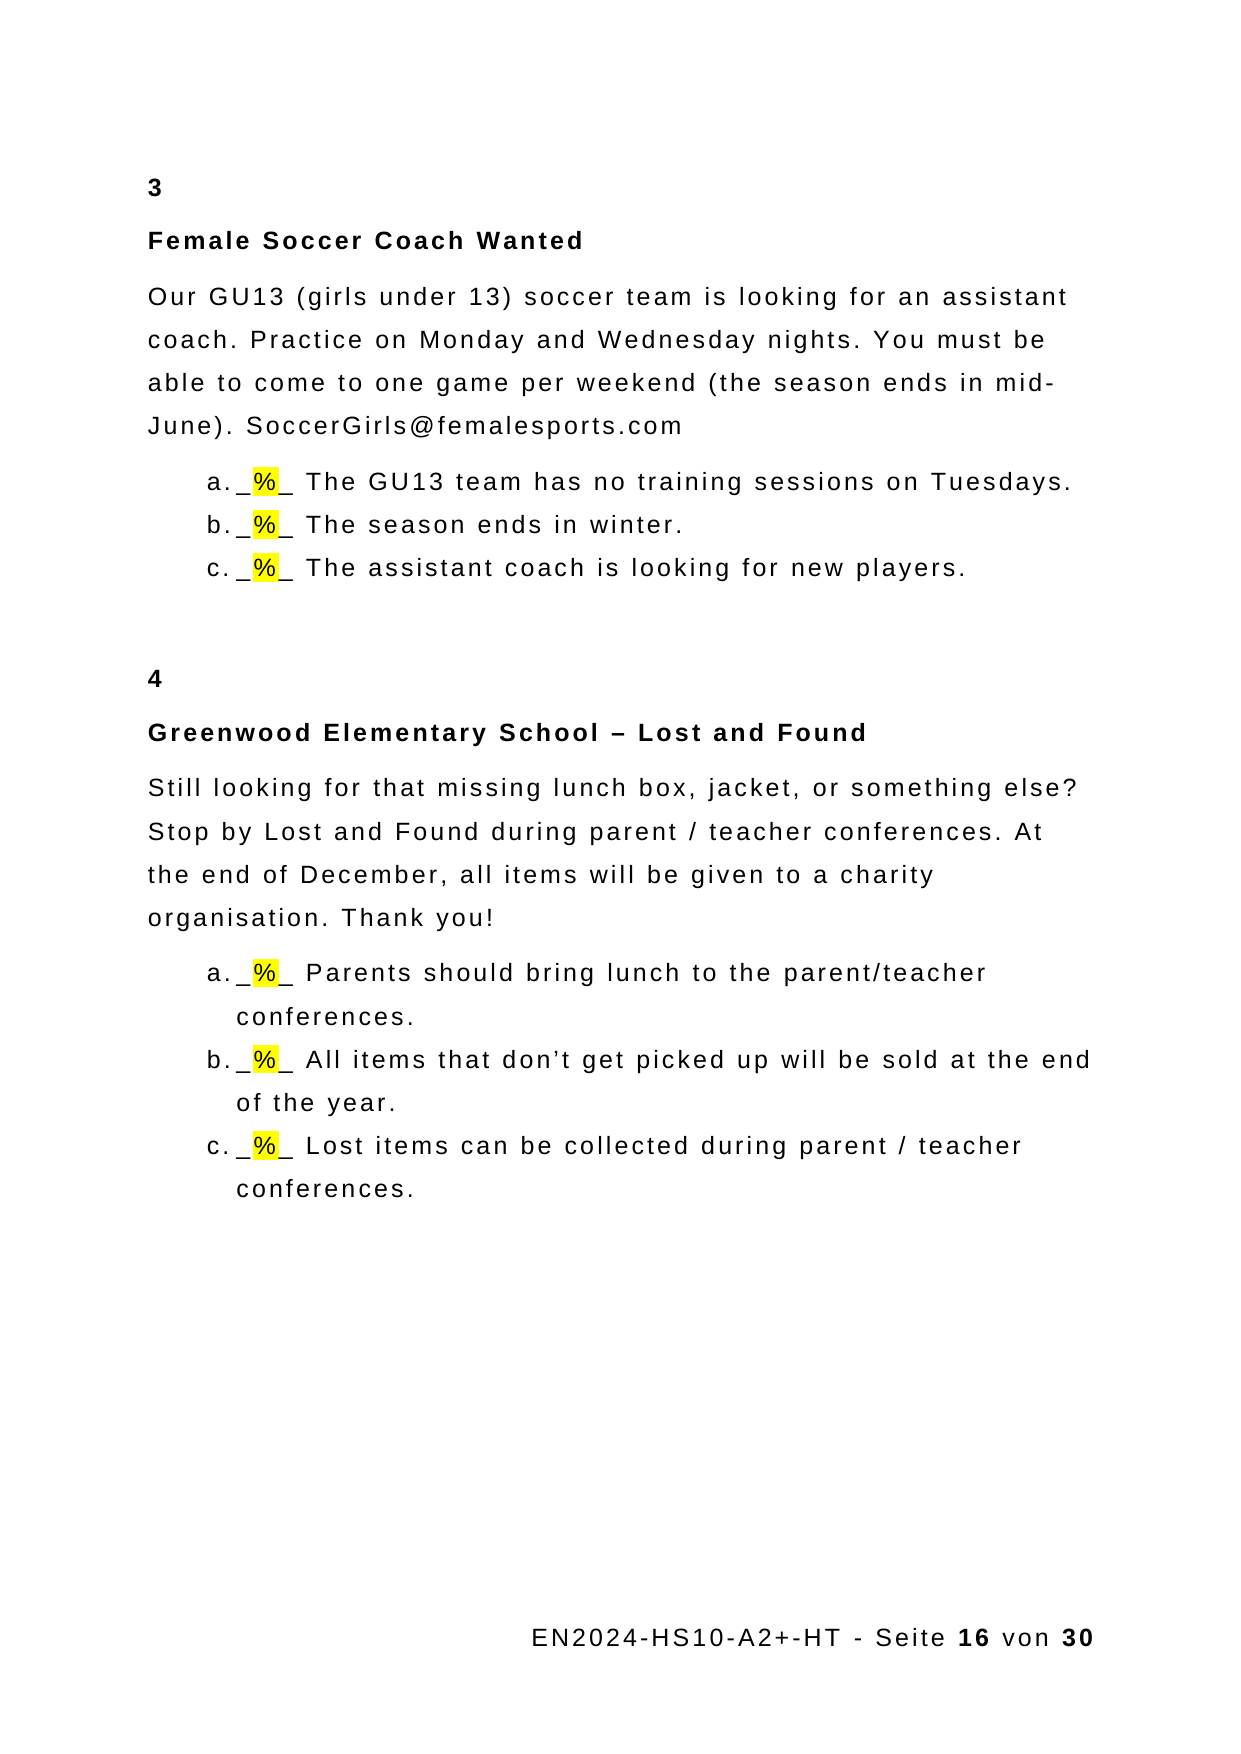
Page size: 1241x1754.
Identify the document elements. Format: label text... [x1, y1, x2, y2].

list c. _%_ The assistant coach is looking for new players. [279, 553, 1093, 582]
list a. _%_ The GU13 team has no training sessions on Tuesdays. [279, 467, 1093, 496]
text Our GU13 (girls under 13) soccer team is looking for an assistant coach. Practice on Monday and Wednesday nights. You must be able to come to one game per weekend (the season ends in mid-June). SoccerGirls@femalesports.com [148, 282, 1093, 440]
text Female Soccer Coach Wanted [148, 226, 1093, 255]
list a. _%_ Parents should bring lunch to the parent/teacher conferences. [207, 958, 1093, 1030]
text Still looking for that missing lunch box, jacket, or something else? Stop by Lost and Found during parent / teacher conferences. At the end of December, all items will be given to a charity organisation. Thank you! [148, 773, 1093, 932]
list c. _%_ Lost items can be collected during parent / teacher conferences. [207, 1131, 1093, 1203]
subtitle 3 [148, 173, 1093, 201]
text Greenwood Elementary School – Lost and Found [148, 718, 1093, 747]
subtitle 4 [148, 664, 1093, 693]
list b. _%_ The season ends in winter. [279, 510, 1093, 539]
list b. _%_ All items that don’t get picked up will be sold at the end of the year. [207, 1045, 1093, 1117]
